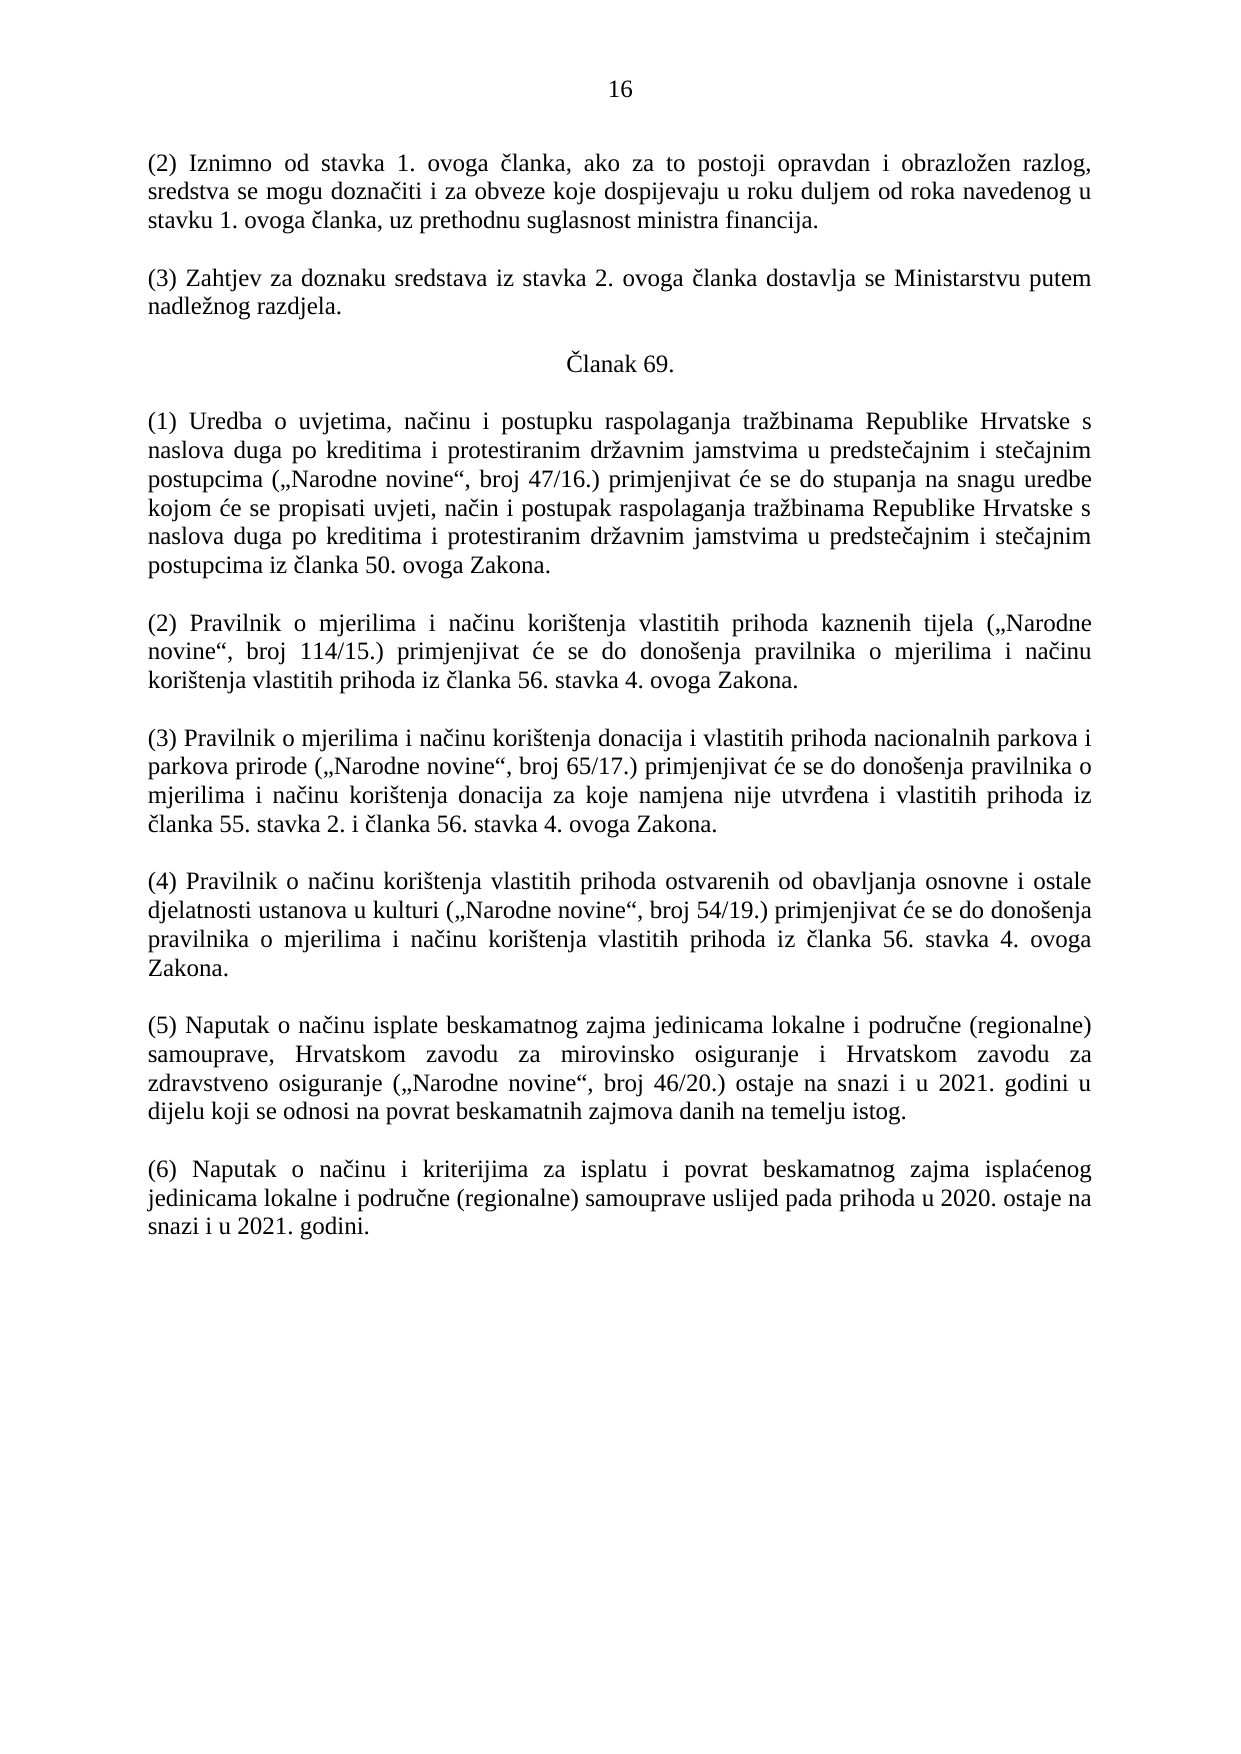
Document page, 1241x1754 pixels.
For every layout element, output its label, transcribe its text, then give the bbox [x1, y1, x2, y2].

text (5) Naputak o načinu isplate beskamatnog zajma jedinicama lokalne i područne (regionalne) samouprave, Hrvatskom zavodu za mirovinsko osiguranje i Hrvatskom zavodu za zdravstveno osiguranje („Narodne novine“, broj 46/20.) ostaje na snazi i u 2021. godini u dijelu koji se odnosi na povrat beskamatnih zajmova danih na temelju istog. [148, 1010, 1093, 1125]
text (3) Zahtjev za doznaku sredstava iz stavka 2. ovoga članka dostavlja se Ministarstvu putem nadležnog razdjela. [148, 263, 1093, 320]
text (2) Iznimno od stavka 1. ovoga članka, ako za to postoji opravdan i obrazložen razlog, sredstva se mogu doznačiti i za obveze koje dospijevaju u roku duljem od roka navedenog u stavku 1. ovoga članka, uz prethodnu suglasnost ministra financija. [148, 148, 1093, 234]
text Članak 69. [148, 349, 1093, 378]
text (6) Naputak o načinu i kriterijima za isplatu i povrat beskamatnog zajma isplaćenog jedinicama lokalne i područne (regionalne) samouprave uslijed pada prihoda u 2020. ostaje na snazi i u 2021. godini. [148, 1154, 1093, 1240]
text (4) Pravilnik o načinu korištenja vlastitih prihoda ostvarenih od obavljanja osnovne i ostale djelatnosti ustanova u kulturi („Narodne novine“, broj 54/19.) primjenjivat će se do donošenja pravilnika o mjerilima i načinu korištenja vlastitih prihoda iz članka 56. stavka 4. ovoga Zakona. [148, 866, 1093, 981]
text (3) Pravilnik o mjerilima i načinu korištenja donacija i vlastitih prihoda nacionalnih parkova i parkova prirode („Narodne novine“, broj 65/17.) primjenjivat će se do donošenja pravilnika o mjerilima i načinu korištenja donacija za koje namjena nije utvrđena i vlastitih prihoda iz članka 55. stavka 2. i članka 56. stavka 4. ovoga Zakona. [148, 723, 1093, 838]
text (2) Pravilnik o mjerilima i načinu korištenja vlastitih prihoda kaznenih tijela („Narodne novine“, broj 114/15.) primjenjivat će se do donošenja pravilnika o mjerilima i načinu korištenja vlastitih prihoda iz članka 56. stavka 4. ovoga Zakona. [148, 608, 1093, 694]
text (1) Uredba o uvjetima, načinu i postupku raspolaganja tražbinama Republike Hrvatske s naslova duga po kreditima i protestiranim državnim jamstvima u predstečajnim i stečajnim postupcima („Narodne novine“, broj 47/16.) primjenjivat će se do stupanja na snagu uredbe kojom će se propisati uvjeti, način i postupak raspolaganja tražbinama Republike Hrvatske s naslova duga po kreditima i protestiranim državnim jamstvima u predstečajnim i stečajnim postupcima iz članka 50. ovoga Zakona. [148, 406, 1093, 579]
